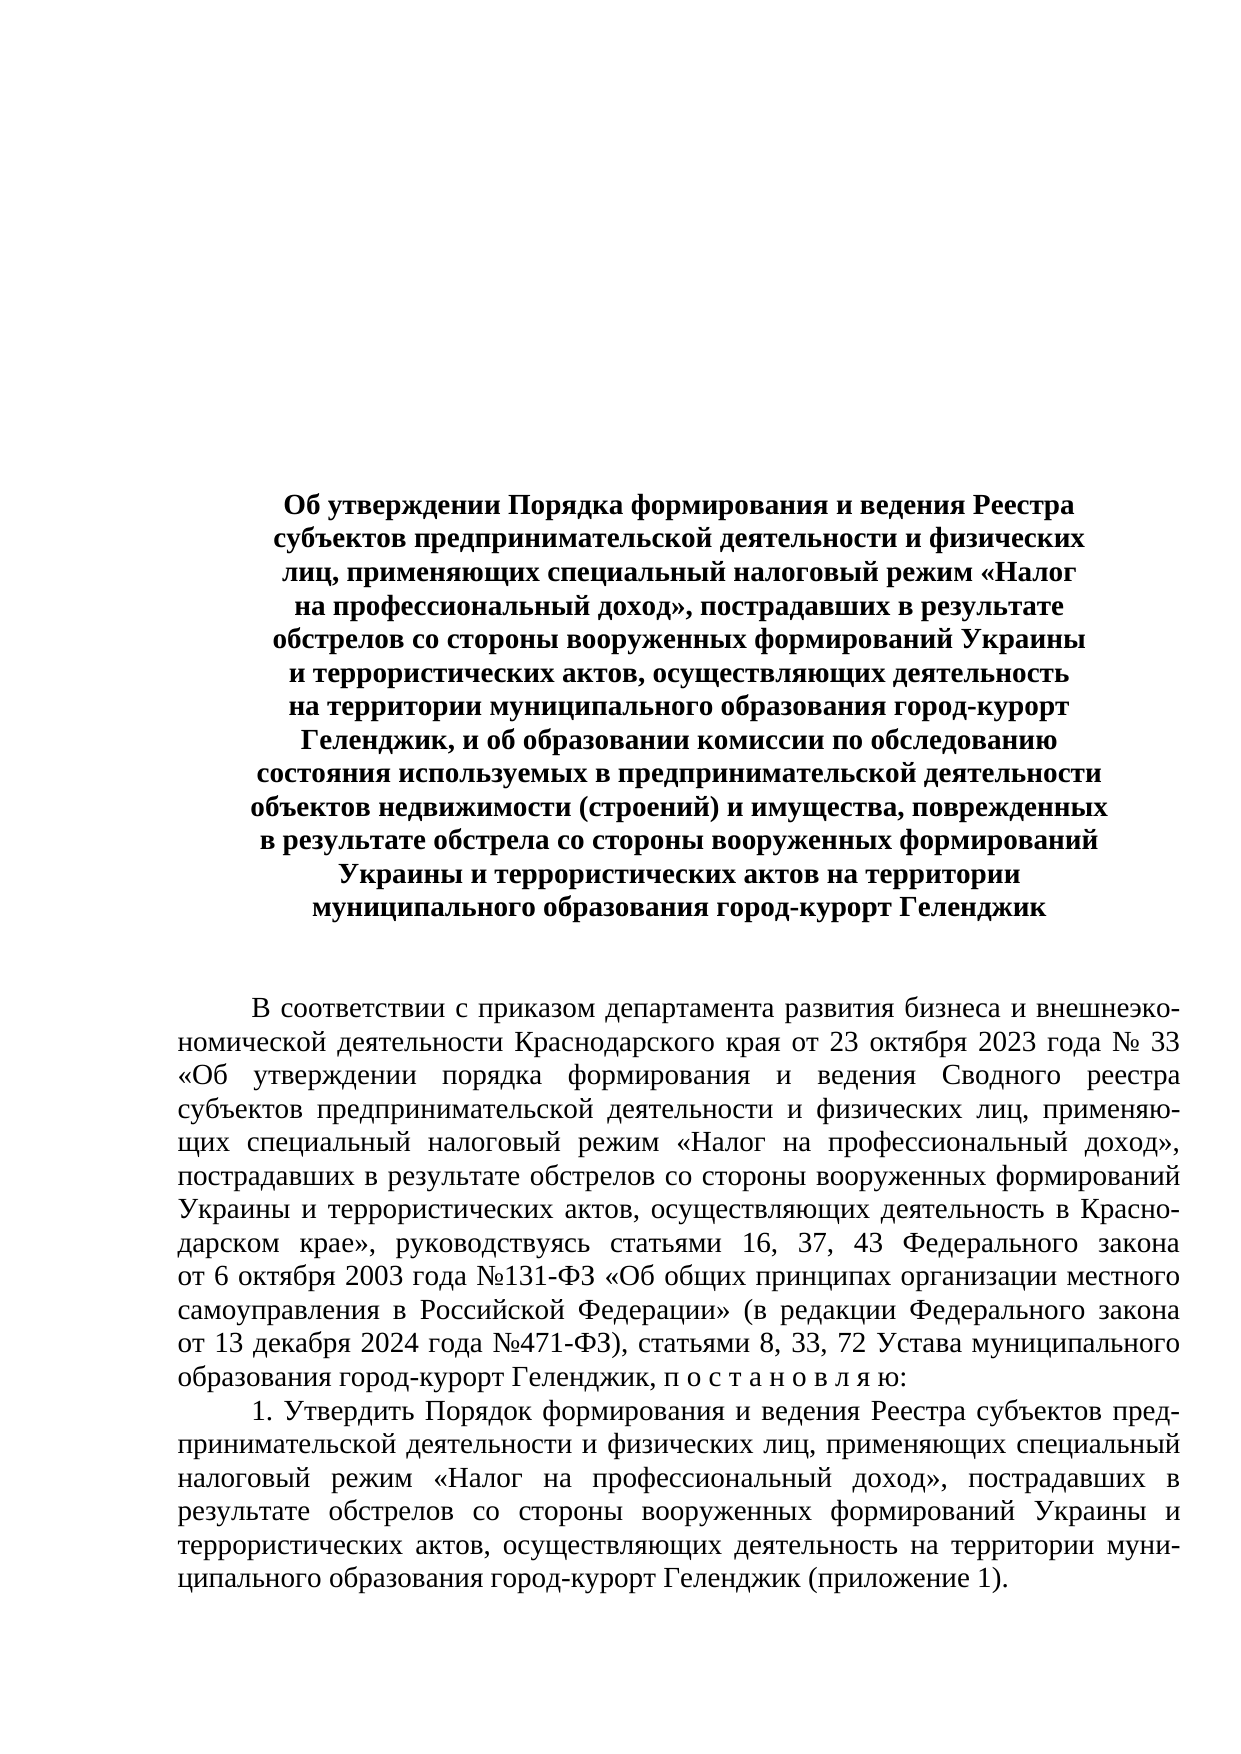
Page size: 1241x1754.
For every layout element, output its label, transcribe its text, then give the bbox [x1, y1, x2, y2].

text обстрелов со стороны вооруженных формирований Украины [177, 621, 1181, 655]
text на профессиональный доход», пострадавших в результате [177, 588, 1181, 621]
text в результате обстрела со стороны вооруженных формирований [177, 822, 1181, 856]
text Геленджик, и об образовании комиссии по обследованию [177, 722, 1181, 755]
text и террористических актов, осуществляющих деятельность [177, 655, 1181, 688]
text Украины и террористических актов на территории [177, 856, 1181, 889]
text на территории муниципального образования город-курорт [177, 688, 1181, 722]
text лиц, применяющих специальный налоговый режим «Налог [177, 554, 1181, 588]
text субъектов предпринимательской деятельности и физических [177, 521, 1181, 554]
text состояния используемых в предпринимательской деятельности [177, 755, 1181, 789]
text Об утверждении Порядка формирования и ведения Реестра [177, 487, 1181, 521]
text объектов недвижимости (строений) и имущества, поврежденных [177, 789, 1181, 822]
text 1. Утвердить Порядок формирования и ведения Реестра субъектов пред-принимательской деятельности и физических лиц, применяющих специальный налоговый режим «Налог на профессиональный доход», пострадавших в результате обстрелов со стороны вооруженных формирований Украины и террористических актов, осуществляющих деятельность на территории муни-ципального образования город-курорт Геленджик (приложение 1). [177, 1393, 1181, 1594]
text муниципального образования город-курорт Геленджик [177, 889, 1181, 923]
text В соответствии с приказом департамента развития бизнеса и внешнеэко-номической деятельности Краснодарского края от 23 октября 2023 года № 33 «Об утверждении порядка формирования и ведения Сводного реестра субъектов предпринимательской деятельности и физических лиц, применяю-щих специальный налоговый режим «Налог на профессиональный доход», пострадавших в результате обстрелов со стороны вооруженных формирований Украины и террористических актов, осуществляющих деятельность в Красно-дарском крае», руководствуясь статьями 16, 37, 43 Федерального закона от 6 октября 2003 года №131-ФЗ «Об общих принципах организации местного самоуправления в Российской Федерации» (в редакции Федерального закона от 13 декабря 2024 года №471-ФЗ), статьями 8, 33, 72 Устава муниципального образования город-курорт Геленджик, п о с т а н о в л я ю: [177, 990, 1181, 1393]
